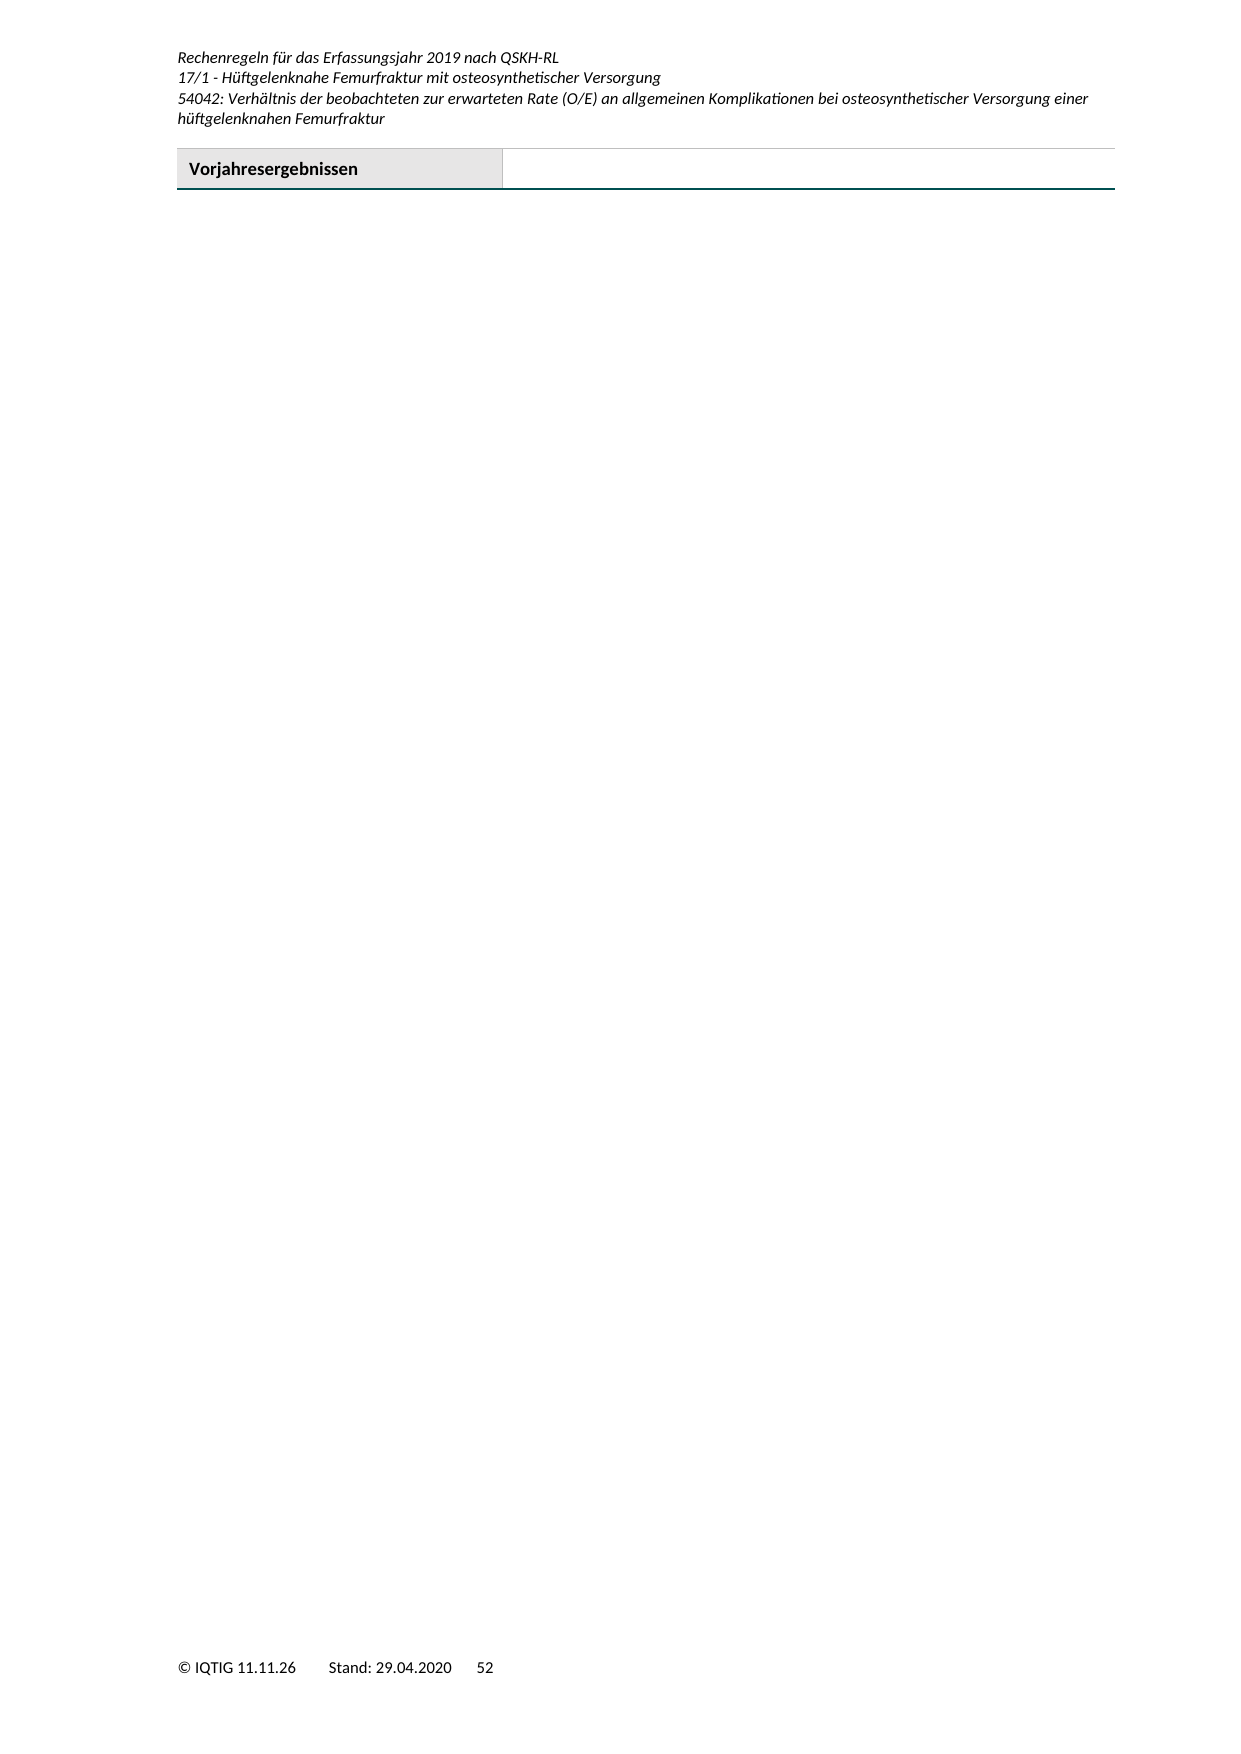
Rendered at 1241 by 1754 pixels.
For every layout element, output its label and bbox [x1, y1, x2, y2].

table_cell [503, 149, 1115, 188]
table_cell [177, 149, 502, 188]
